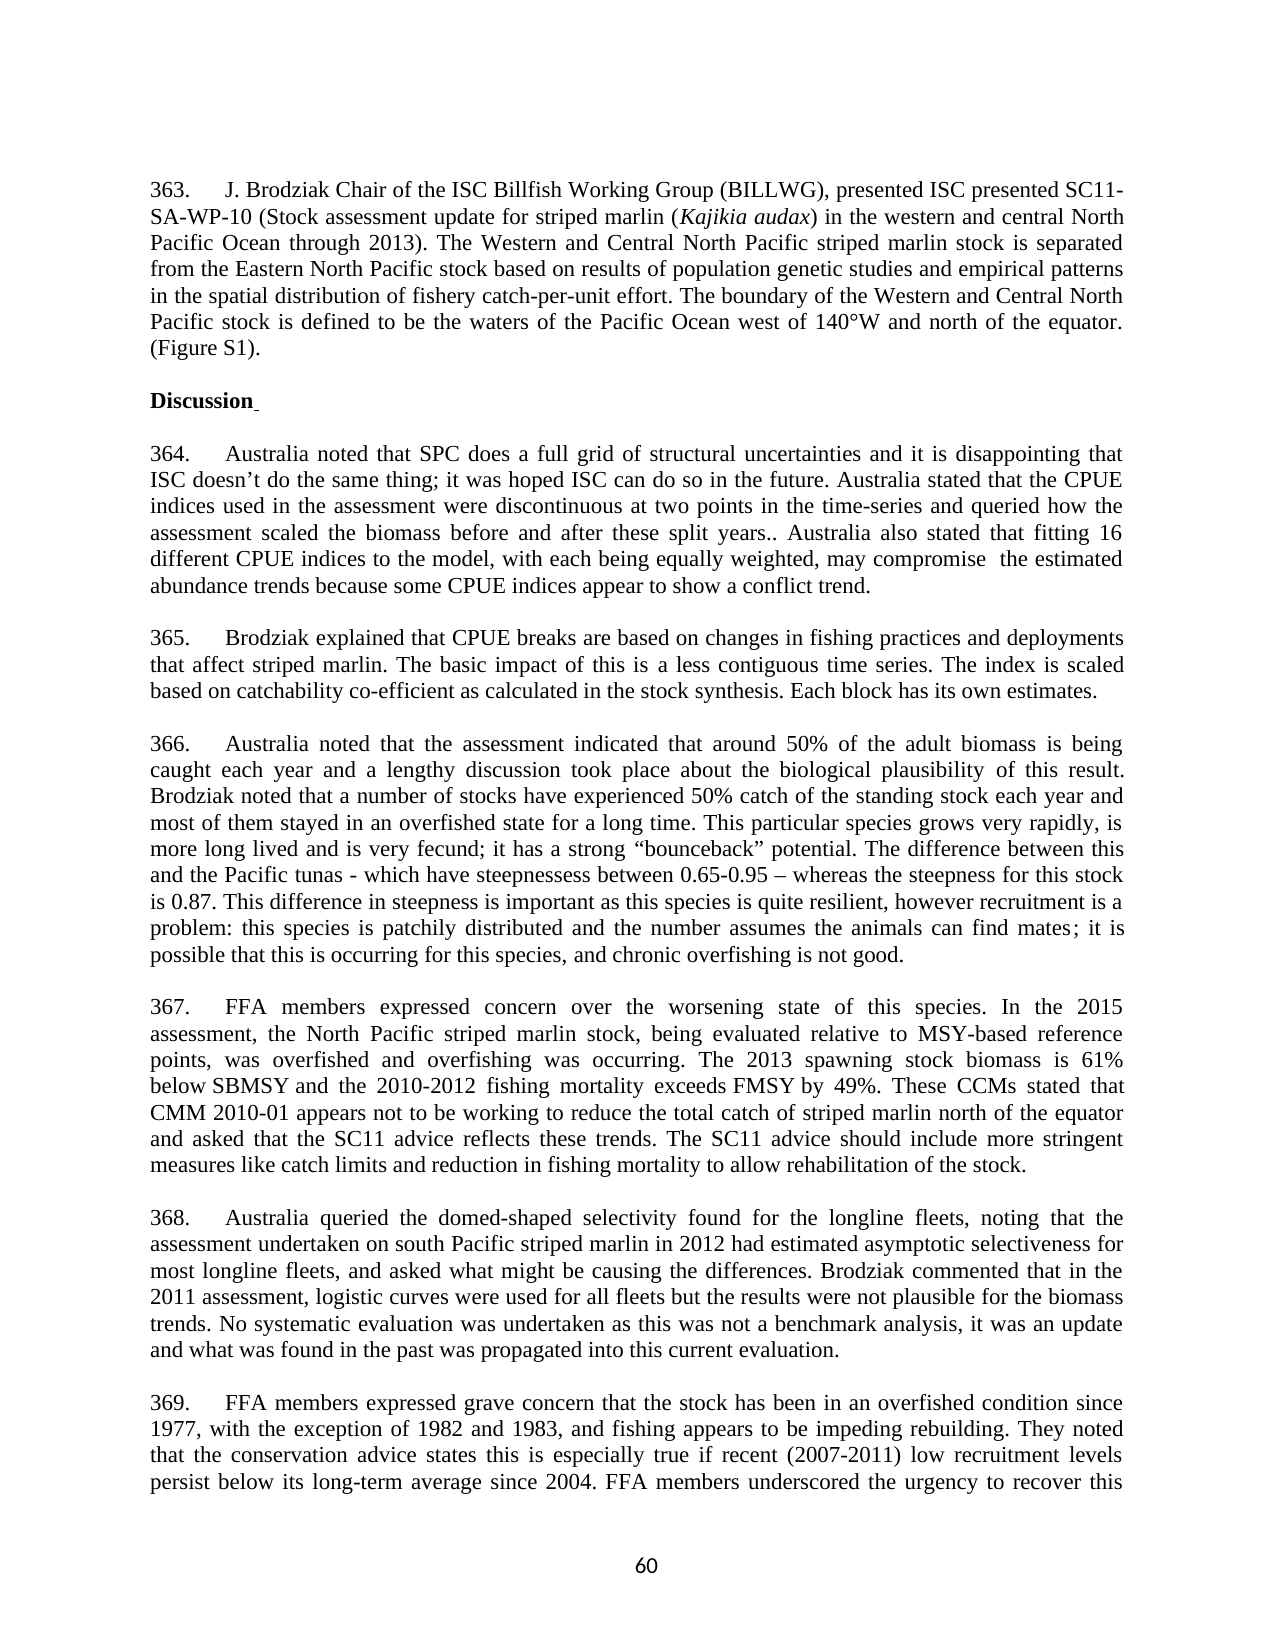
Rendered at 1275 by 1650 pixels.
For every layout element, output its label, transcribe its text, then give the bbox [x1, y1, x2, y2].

list Australia noted that SPC does a full grid of structural uncertainties and it is disappointing that ISC doesn’t do the same thing; it was hoped ISC can do so in the future. Australia stated that the CPUE indices used in the assessment were discontinuous at two points in the time-series and queried how the assessment scaled the biomass before and after these split years.. Australia also stated that fitting 16 different CPUE indices to the model, with each being equally weighted, may compromise the estimated abundance trends because some CPUE indices appear to show a conflict trend. [150, 440, 1125, 598]
list Australia queried the domed-shaped selectivity found for the longline fleets, noting that the assessment undertaken on south Pacific striped marlin in 2012 had estimated asymptotic selectiveness for most longline fleets, and asked what might be causing the differences. Brodziak commented that in the 2011 assessment, logistic curves were used for all fleets but the results were not plausible for the biomass trends. No systematic evaluation was undertaken as this was not a benchmark analysis, it was an update and what was found in the past was propagated into this current evaluation. [150, 1204, 1125, 1362]
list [150, 1389, 1125, 1494]
list FFA members expressed concern over the worsening state of this species. In the 2015 assessment, the North Pacific striped marlin stock, being evaluated relative to MSY-based reference points, was overfished and overfishing was occurring. The 2013 spawning stock biomass is 61% below SBMSY and the 2010-2012 fishing mortality exceeds FMSY by 49%. These CCMs stated that CMM 2010-01 appears not to be working to reduce the total catch of striped marlin north of the equator and asked that the SC11 advice reflects these trends. The SC11 advice should include more stringent measures like catch limits and reduction in fishing mortality to allow rehabilitation of the stock. [150, 993, 1125, 1178]
list Australia noted that the assessment indicated that around 50% of the adult biomass is being caught each year and a lengthy discussion took place about the biological plausibility of this result. Brodziak noted that a number of stocks have experienced 50% catch of the standing stock each year and most of them stayed in an overfished state for a long time. This particular species grows very rapidly, is more long lived and is very fecund; it has a strong “bounceback” potential. The difference between this and the Pacific tunas - which have steepnessess between 0.65-0.95 – whereas the steepness for this stock is 0.87. This difference in steepness is important as this species is quite resilient, however recruitment is a problem: this species is patchily distributed and the number assumes the animals can find mates; it is possible that this is occurring for this species, and chronic overfishing is not good. [150, 730, 1125, 967]
text Discussion [150, 387, 1125, 413]
list J. Brodziak Chair of the ISC Billfish Working Group (BILLWG), presented ISC presented SC11-SA-WP-10 (Stock assessment update for striped marlin (Kajikia audax) in the western and central North Pacific Ocean through 2013). The Western and Central North Pacific striped marlin stock is separated from the Eastern North Pacific stock based on results of population genetic studies and empirical patterns in the spatial distribution of fishery catch-per-unit effort. The boundary of the Western and Central North Pacific stock is defined to be the waters of the Pacific Ocean west of 140°W and north of the equator. (Figure S1). [150, 176, 1125, 361]
list Brodziak explained that CPUE breaks are based on changes in fishing practices and deployments that affect striped marlin. The basic impact of this is a less contiguous time series. The index is scaled based on catchability co-efficient as calculated in the stock synthesis. Each block has its own estimates. [150, 624, 1125, 703]
